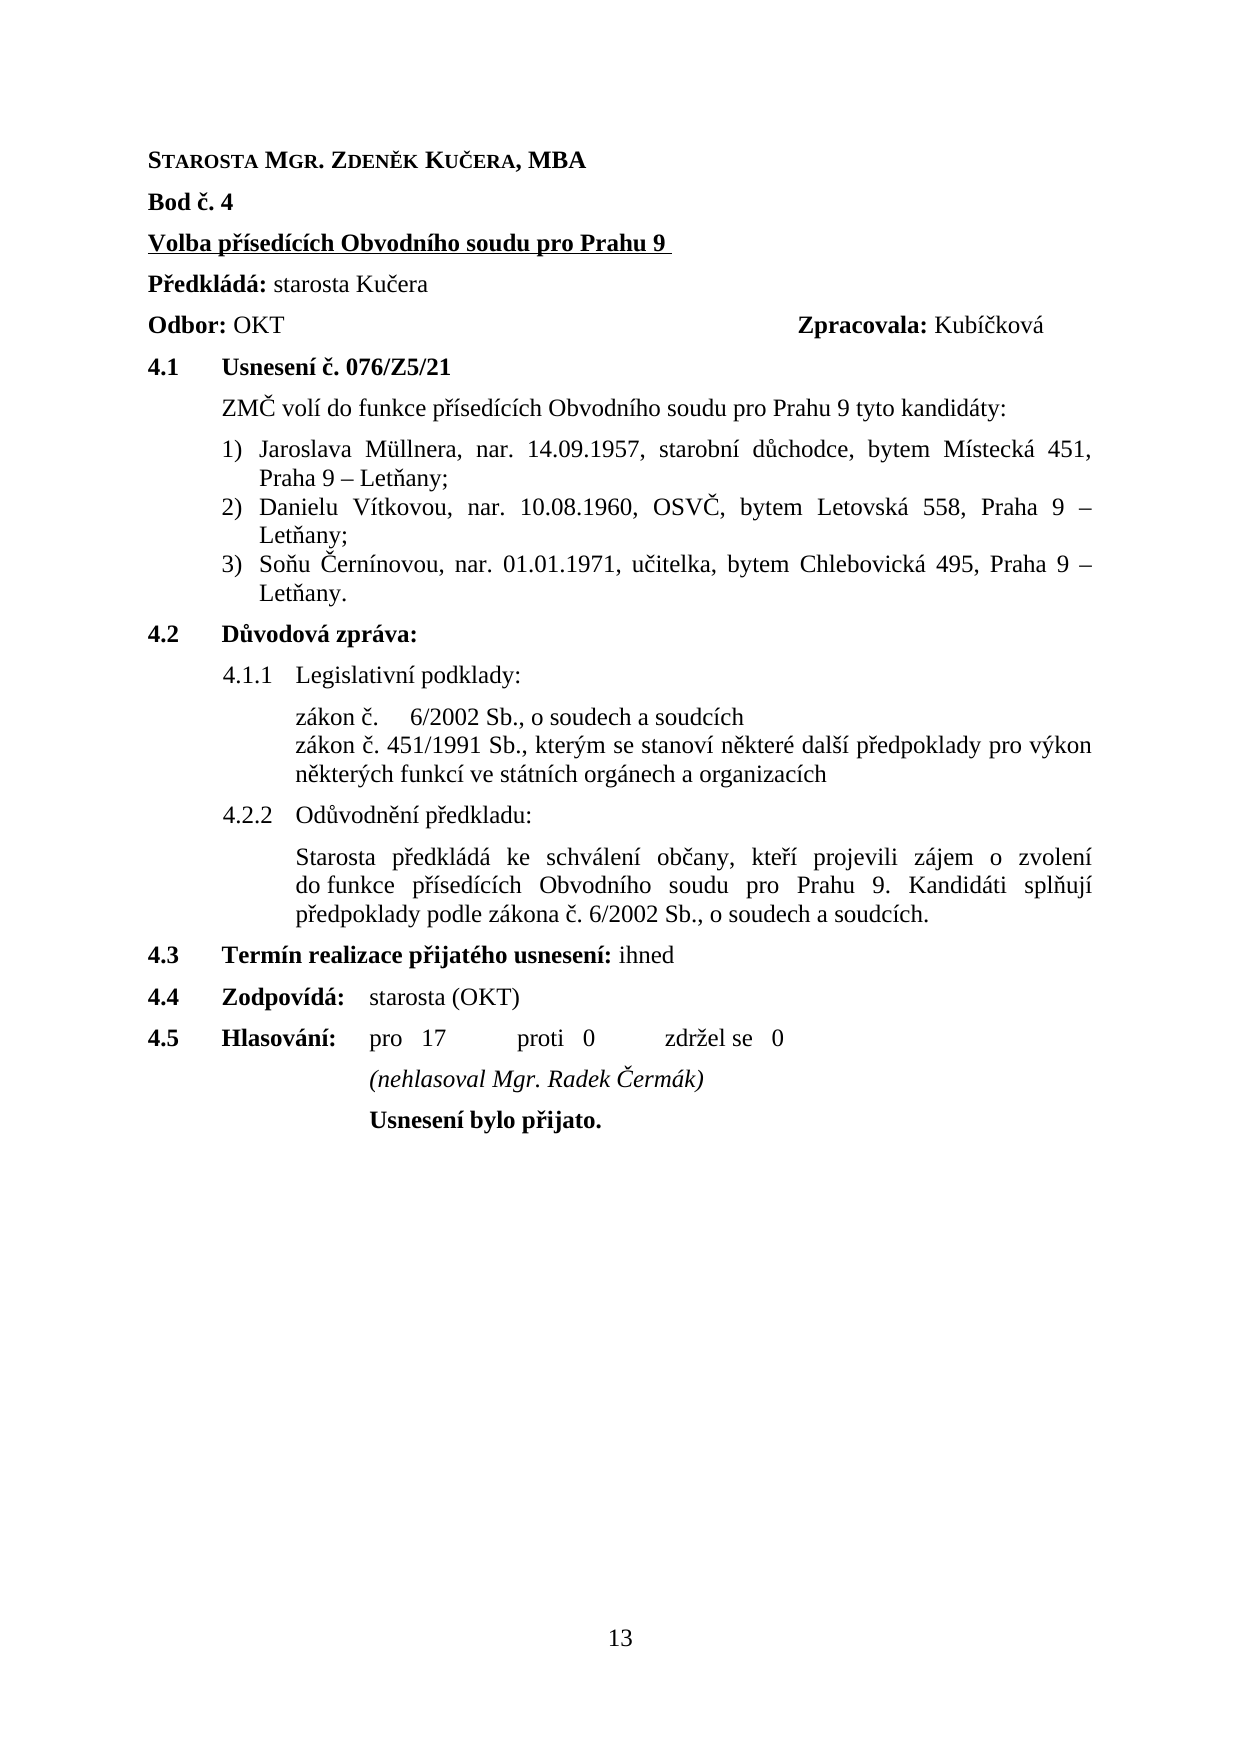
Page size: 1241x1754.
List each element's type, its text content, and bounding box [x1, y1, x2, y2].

text 4.2 Důvodová zpráva: [148, 619, 1093, 648]
text 4.1 Usnesení č. 076/Z5/21 [148, 352, 1093, 380]
text Starosta předkládá ke schválení občany, kteří projevili zájem o zvolení do funkce přísedících Obvodního soudu pro Prahu 9. Kandidáti splňují předpoklady podle zákona č. 6/2002 Sb., o soudech a soudcích. [295, 842, 1093, 928]
text 4.1.1 Legislativní podklady: [148, 660, 1093, 689]
text Odbor: OKT Zpracovala: Kubíčková [148, 310, 1093, 339]
text Usnesení bylo přijato. [369, 1105, 1093, 1134]
text 4.2.2 Odůvodnění předkladu: [223, 800, 1093, 829]
text ZMČ volí do funkce přísedících Obvodního soudu pro Prahu 9 tyto kandidáty: [221, 393, 1093, 422]
text Předkládá: starosta Kučera [148, 269, 1093, 298]
text 4.5 Hlasování: pro 17 proti 0 zdržel se 0 [148, 1023, 1093, 1052]
subtitle Starosta Mgr. Zdeněk Kučera, MBA [148, 145, 1093, 174]
list Soňu Černínovou, nar. 01.01.1971, učitelka, bytem Chlebovická 495, Praha 9 – Letňany. [221, 549, 1093, 607]
text (nehlasoval Mgr. Radek Čermák) [369, 1064, 1093, 1093]
text 4.3 Termín realizace přijatého usnesení: ihned [148, 940, 1093, 969]
subtitle Bod č. 4 [148, 187, 1093, 215]
subtitle Volba přísedících Obvodního soudu pro Prahu 9 [148, 228, 1093, 257]
text 4.4 Zodpovídá: starosta (OKT) [148, 982, 1093, 1010]
list Danielu Vítkovou, nar. 10.08.1960, OSVČ, bytem Letovská 558, Praha 9 – Letňany; [221, 492, 1093, 549]
text zákon č. 451/1991 Sb., kterým se stanoví některé další předpoklady pro výkon některých funkcí ve státních orgánech a organizacích [295, 730, 1093, 788]
text zákon č. 6/2002 Sb., o soudech a soudcích [295, 702, 1093, 730]
list Jaroslava Müllnera, nar. 14.09.1957, starobní důchodce, bytem Místecká 451, Praha 9 – Letňany; [221, 434, 1093, 492]
